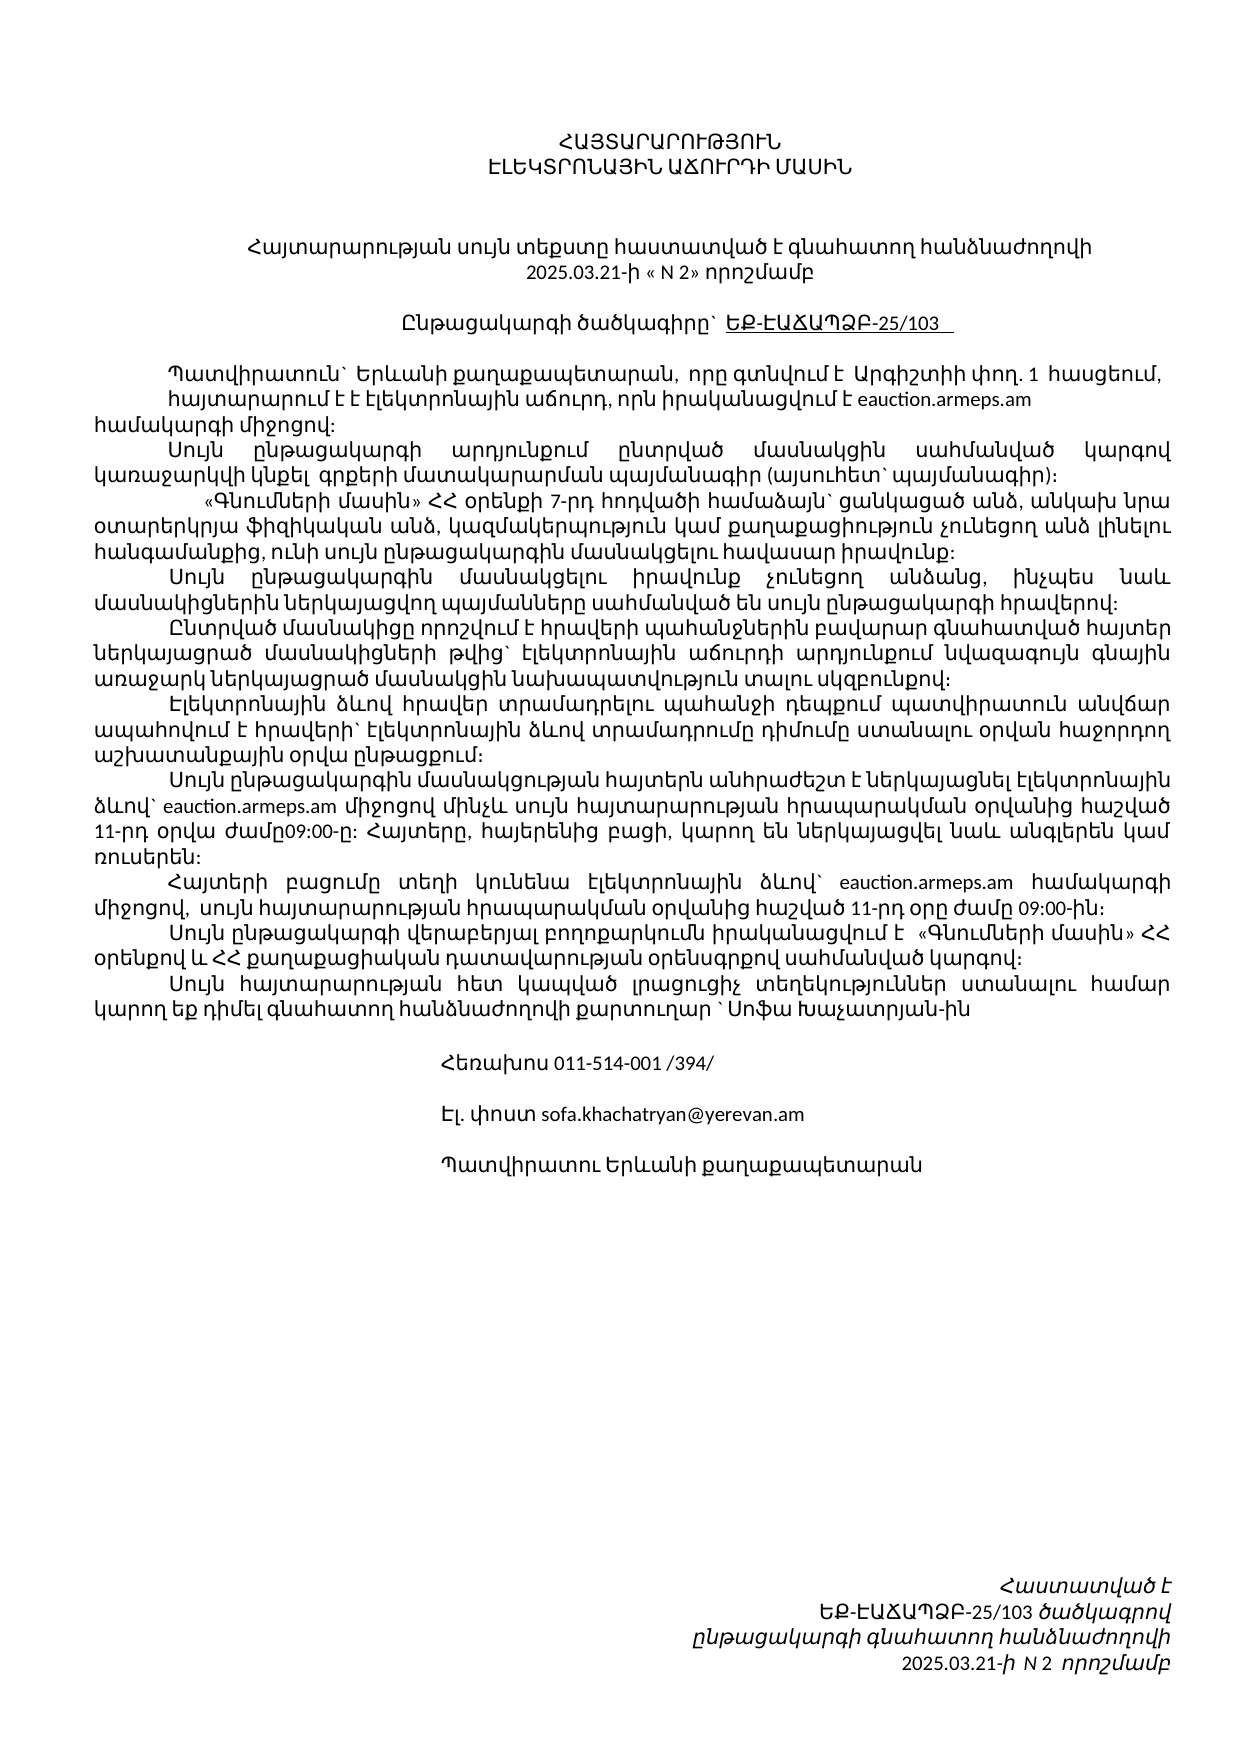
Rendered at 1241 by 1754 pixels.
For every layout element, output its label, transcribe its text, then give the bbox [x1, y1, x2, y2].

text Էլ. փոստ sofa.khachatryan@yerevan.am [94, 1101, 1171, 1126]
text Հեռախոս 011-514-001 /394/ [94, 1050, 1171, 1076]
text ՀԱՅՏԱՐԱՐՈՒԹՅՈՒՆ [94, 129, 1171, 154]
text Ընտրված մասնակիցը որոշվում է հրավերի պահանջներին բավարար գնահատված հայտեր ներկայացրած մասնակիցների թվից` էլեկտրոնային աճուրդի արդյունքում նվազագույն գնային առաջարկ ներկայացրած մասնակցին նախապատվություն տալու սկզբունքով։ [94, 615, 1171, 691]
text Ընթացակարգի ծածկագիրը` ԵՔ-ԷԱՃԱՊՁԲ-25/103 [94, 310, 1171, 336]
text Հայտարարության սույն տեքստը հաստատված է գնահատող հանձնաժողովի [94, 234, 1171, 259]
text Հաստատված է [94, 1573, 1171, 1599]
text 2025.03.21 -ի « N 2» որոշմամբ [94, 259, 1171, 285]
text Սույն ընթացակարգին մասնակցելու իրավունք չունեցող անձանց, ինչպես նաև մասնակիցներին ներկայացվող պայմանները սահմանված են սույն ընթացակարգի հրավերով: [94, 564, 1171, 615]
text Էլեկտրոնային ձևով հրավեր տրամադրելու պահանջի դեպքում պատվիրատուն անվճար ապահովում է հրավերի` էլեկտրոնային ձևով տրամադրումը դիմումը ստանալու օրվան հաջորդող աշխատանքային օրվա ընթացքում։ [94, 691, 1171, 768]
text Պատվիրատու Երևանի քաղաքապետարան [94, 1152, 1171, 1177]
text Սույն հայտարարության հետ կապված լրացուցիչ տեղեկություններ ստանալու համար կարող եք դիմել գնահատող հանձնաժողովի քարտուղար ` Սոֆա Խաչատրյան-ին [94, 971, 1171, 1022]
text ԷԼԵԿՏՐՈՆԱՅԻՆ ԱՃՈՒՐԴԻ ՄԱՍԻՆ [94, 154, 1171, 180]
text ԵՔ-ԷԱՃԱՊՁԲ-25/103 ծածկագրով [94, 1599, 1171, 1624]
text ընթացակարգի գնահատող հանձնաժողովի [94, 1624, 1171, 1650]
text «Գնումների մասին» ՀՀ օրենքի 7-րդ հոդվածի համաձայն` ցանկացած անձ, անկախ նրա օտարերկրյա ֆիզիկական անձ, կազմակերպություն կամ քաղաքացիություն չունեցող անձ լինելու հանգամանքից, ունի սույն ընթացակարգին մասնակցելու հավասար իրավունք: [94, 488, 1171, 564]
text հայտարարում է է էլեկտրոնային աճուրդ, որն իրականացվում է eauction.armeps.am համակարգի միջոցով: [94, 386, 1171, 437]
text Պատվիրատուն` Երևանի քաղաքապետարան, որը գտնվում է Արգիշտիի փող. 1 հասցեում, [94, 361, 1171, 386]
text Սույն ընթացակարգի արդյունքում ընտրված մասնակցին սահմանված կարգով կառաջարկվի կնքել գրքերի մատակարարման պայմանագիր (այսուհետ` պայմանագիր)։ [94, 437, 1171, 488]
text Հայտերի բացումը տեղի կունենա էլեկտրոնային ձևով` eauction.armeps.am համակարգի միջոցով, սույն հայտարարության հրապարակման օրվանից հաշված 11-րդ օրը ժամը 09:00-ին։ [94, 869, 1171, 920]
text Սույն ընթացակարգին մասնակցության հայտերն անհրաժեշտ է ներկայացնել էլեկտրոնային ձևով` eauction.armeps.am միջոցով մինչև սույն հայտարարության հրապարակման օրվանից հաշված 11-րդ օրվա ժամը09:00-ը: Հայտերը, հայերենից բացի, կարող են ներկայացվել նաև անգլերեն կամ ռուսերեն: [94, 768, 1171, 869]
text 2025.03.21 -ի N 2 որոշմամբ [94, 1650, 1171, 1675]
text Սույն ընթացակարգի վերաբերյալ բողոքարկումն իրականացվում է «Գնումների մասին» ՀՀ օրենքով և ՀՀ քաղաքացիական դատավարության օրենսգրքով սահմանված կարգով։ [94, 920, 1171, 971]
